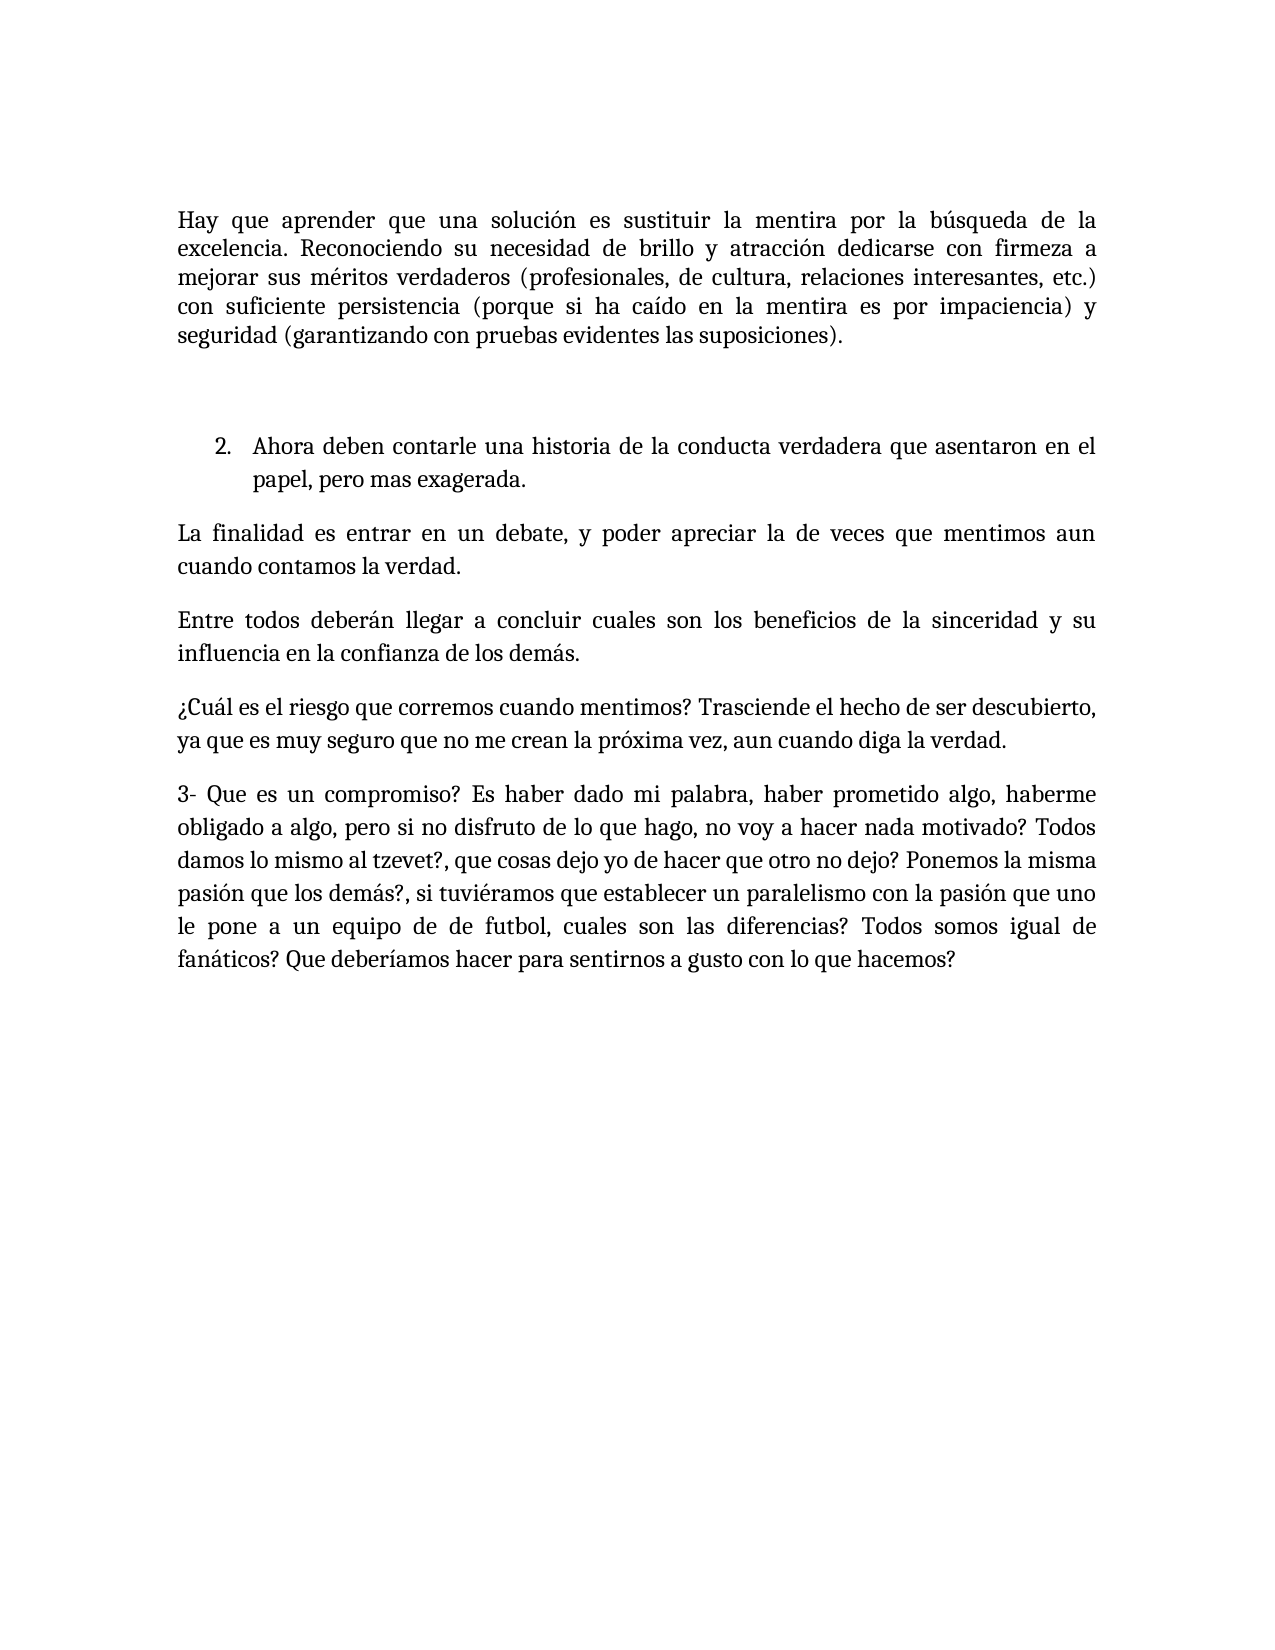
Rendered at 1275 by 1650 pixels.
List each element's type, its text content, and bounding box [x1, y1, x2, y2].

text La finalidad es entrar en un debate, y poder apreciar la de veces que mentimos aun cuando contamos la verdad. [177, 519, 1098, 581]
list Ahora deben contarle una historia de la conducta verdadera que asentaron en el papel, pero mas exagerada. [215, 432, 1098, 494]
text Hay que aprender que una solución es sustituir la mentira por la búsqueda de la excelencia. Reconociendo su necesidad de brillo y atracción dedicarse con firmeza a mejorar sus méritos verdaderos (profesionales, de cultura, relaciones interesantes, etc.) con suficiente persistencia (porque si ha caído en la mentira es por impaciencia) y seguridad (garantizando con pruebas evidentes las suposiciones). [177, 206, 1098, 349]
text ¿Cuál es el riesgo que corremos cuando mentimos? Trasciende el hecho de ser descubierto, ya que es muy seguro que no me crean la próxima vez, aun cuando diga la verdad. [177, 693, 1098, 755]
text Entre todos deberán llegar a concluir cuales son los beneficios de la sinceridad y su influencia en la confianza de los demás. [177, 606, 1098, 668]
text 3- Que es un compromiso? Es haber dado mi palabra, haber prometido algo, haberme obligado a algo, pero si no disfruto de lo que hago, no voy a hacer nada motivado? Todos damos lo mismo al tzevet?, que cosas dejo yo de hacer que otro no dejo? Ponemos la misma pasión que los demás?, si tuviéramos que establecer un paralelismo con la pasión que uno le pone a un equipo de de futbol, cuales son las diferencias? Todos somos igual de fanáticos? Que deberíamos hacer para sentirnos a gusto con lo que hacemos? [177, 780, 1098, 974]
